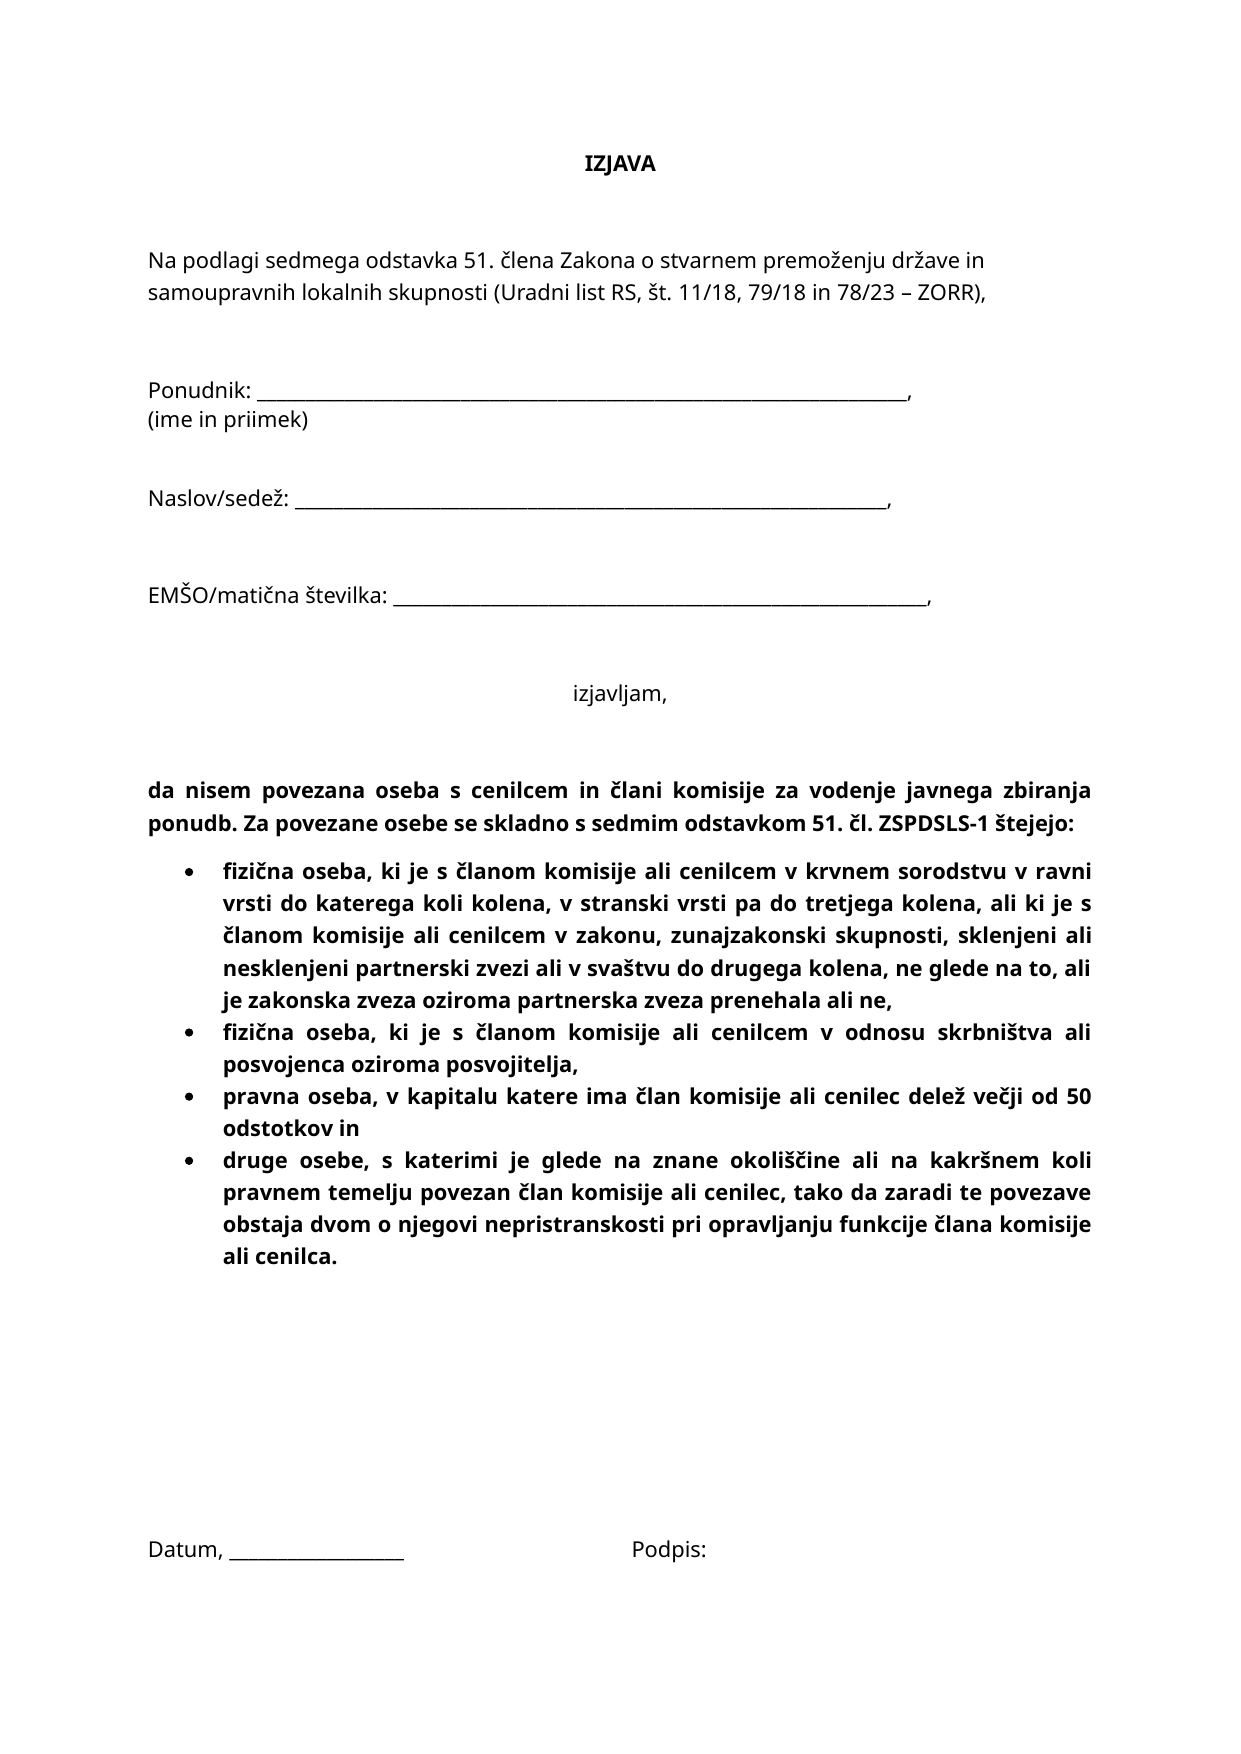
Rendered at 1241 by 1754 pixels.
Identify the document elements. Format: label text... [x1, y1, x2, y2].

text da nisem povezana oseba s cenilcem in člani komisije za vodenje javnega zbiranja ponudb. Za povezane osebe se skladno s sedmim odstavkom 51. čl. ZSPDSLS-1 štejejo: [148, 776, 1093, 837]
text Na podlagi sedmega odstavka 51. člena Zakona o stvarnem premoženju države in samoupravnih lokalnih skupnosti (Uradni list RS, št. 11/18, 79/18 in 78/23 – ZORR), [148, 245, 1093, 307]
list pravna oseba, v kapitalu katere ima član komisije ali cenilec delež večji od 50 odstotkov in [185, 1081, 1093, 1143]
text Datum, __________________ Podpis: [148, 1534, 1093, 1564]
list druge osebe, s katerimi je glede na znane okoliščine ali na kakršnem koli pravnem temelju povezan član komisije ali cenilec, tako da zaradi te povezave obstaja dvom o njegovi nepristranskosti pri opravljanju funkcije člana komisije ali cenilca. [185, 1145, 1093, 1271]
text EMŠO/matična številka: _______________________________________________________, [148, 581, 1093, 610]
list fizična oseba, ki je s članom komisije ali cenilcem v krvnem sorodstvu v ravni vrsti do katerega koli kolena, v stranski vrsti pa do tretjega kolena, ali ki je s članom komisije ali cenilcem v zakonu, zunajzakonski skupnosti, sklenjeni ali nesklenjeni partnerski zvezi ali v svaštvu do drugega kolena, ne glede na to, ali je zakonska zveza oziroma partnerska zveza prenehala ali ne, [185, 856, 1093, 1014]
text Naslov/sedež: _____________________________________________________________, [148, 483, 1093, 513]
text izjavljam, [148, 678, 1093, 708]
text (ime in priimek) [148, 404, 1093, 434]
text IZJAVA [148, 148, 1093, 177]
text Ponudnik: ___________________________________________________________________, [148, 375, 1093, 404]
list fizična oseba, ki je s članom komisije ali cenilcem v odnosu skrbništva ali posvojenca oziroma posvojitelja, [185, 1017, 1093, 1079]
